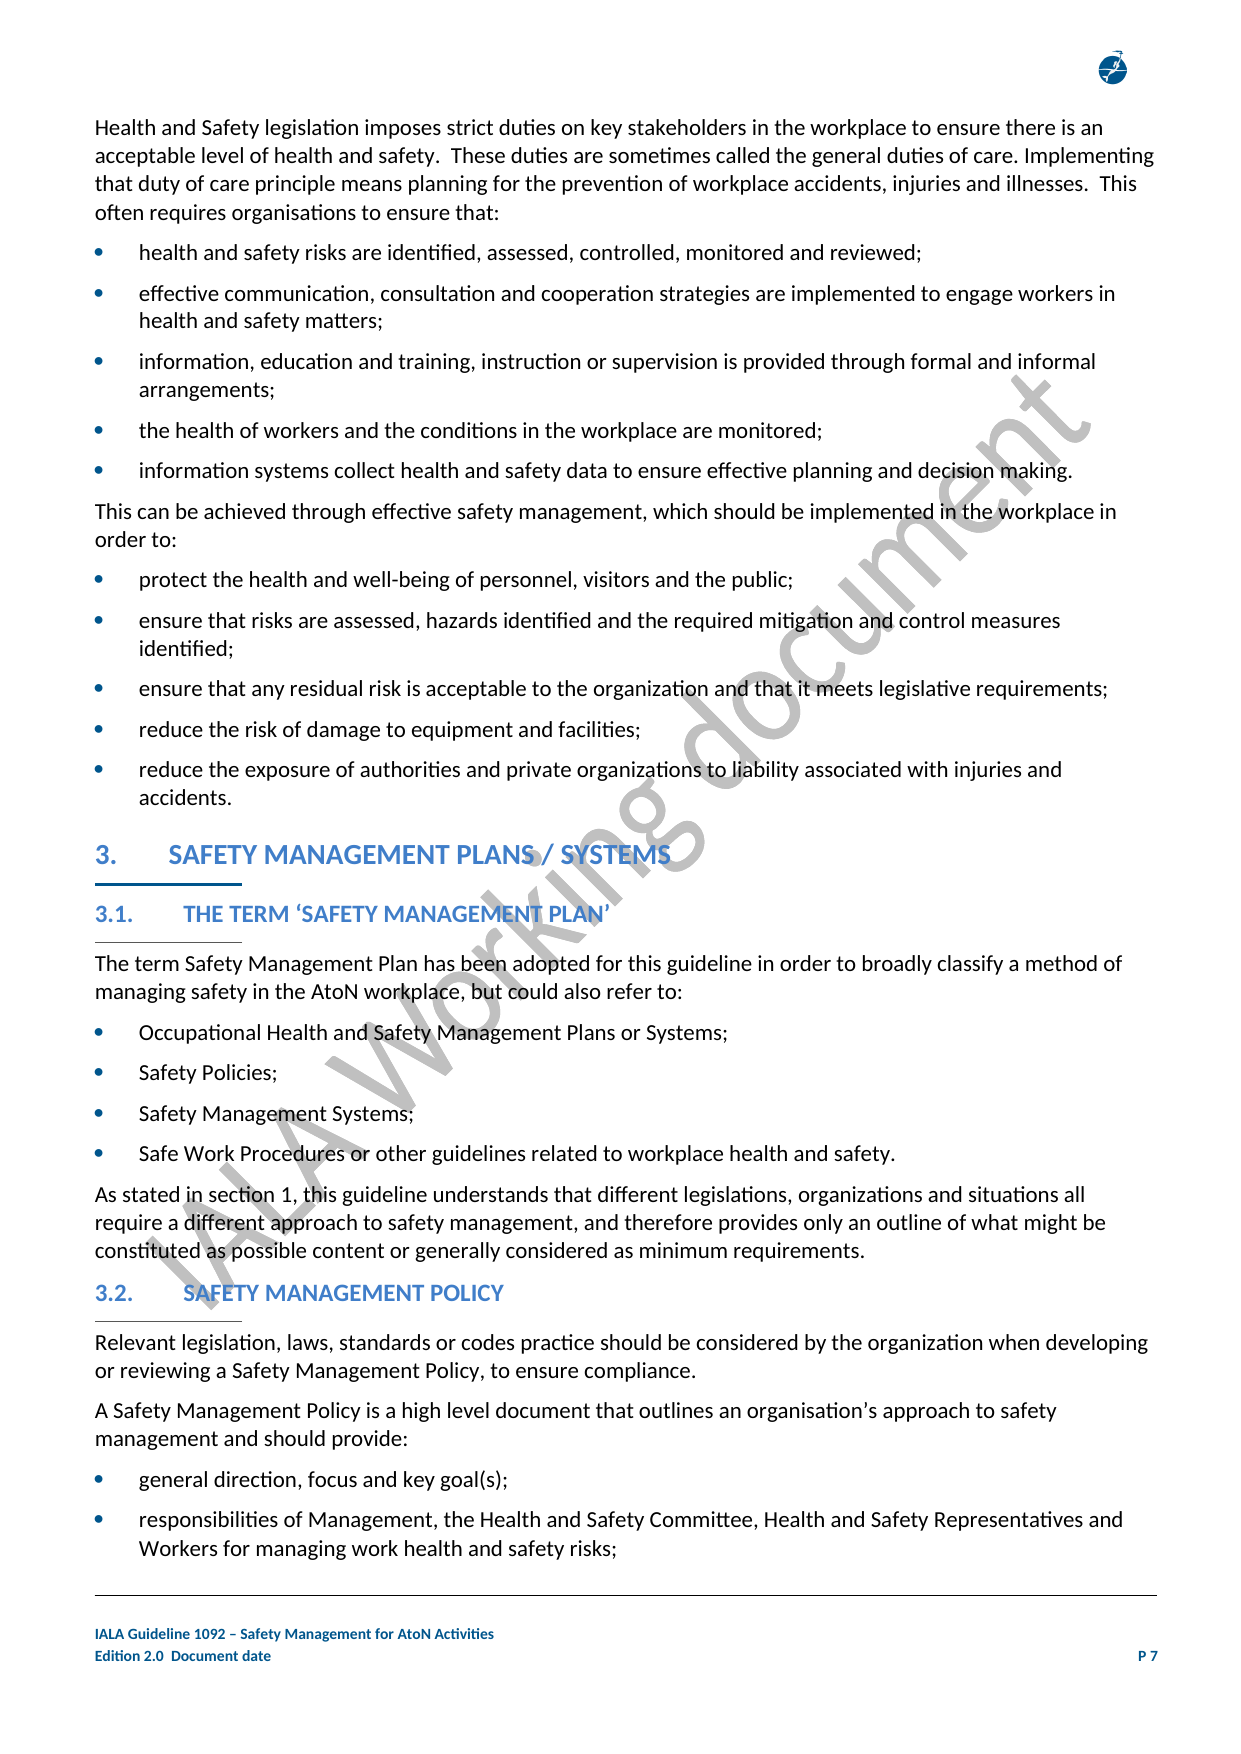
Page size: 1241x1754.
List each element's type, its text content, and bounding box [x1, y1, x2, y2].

text As stated in section 1, this guideline understands that different legislations, organizations and situations all require a different approach to safety management, and therefore provides only an outline of what might be constituted as possible content or generally considered as minimum requirements. [94, 1180, 1157, 1264]
text information systems collect health and safety data to ensure effective planning and decision making. [94, 456, 1157, 484]
text Safe Work Procedures or other guidelines related to workplace health and safety. [94, 1139, 1157, 1168]
text Safety Management Systems; [94, 1099, 1157, 1127]
text A Safety Management Policy is a high level document that outlines an organisation’s approach to safety management and should provide: [94, 1397, 1157, 1453]
text effective communication, consultation and cooperation strategies are implemented to engage workers in health and safety matters; [94, 279, 1157, 335]
subtitle SAFETY MANAGEMENT PLANS / SYSTEMS [94, 836, 1157, 872]
text reduce the exposure of authorities and private organizations to liability associated with injuries and accidents. [94, 755, 1157, 811]
picture [1067, 0, 1186, 119]
text The term Safety Management Plan has been adopted for this guideline in order to broadly classify a method of managing safety in the AtoN workplace, but could also refer to: [94, 949, 1157, 1006]
text responsibilities of Management, the Health and Safety Committee, Health and Safety Representatives and Workers for managing work health and safety risks; [94, 1506, 1157, 1562]
subtitle Safety Management Policy [94, 1277, 1157, 1307]
text the health of workers and the conditions in the workplace are monitored; [94, 416, 1157, 444]
text Occupational Health and Safety Management Plans or Systems; [94, 1018, 1157, 1046]
text protect the health and well-being of personnel, visitors and the public; [94, 565, 1157, 593]
text general direction, focus and key goal(s); [94, 1465, 1157, 1493]
text ensure that risks are assessed, hazards identified and the required mitigation and control measures identified; [94, 606, 1157, 662]
text ensure that any residual risk is acceptable to the organization and that it meets legislative requirements; [94, 674, 1157, 702]
subtitle The term ‘Safety Management Plan’ [94, 898, 1157, 929]
text information, education and training, instruction or supervision is provided through formal and informal arrangements; [94, 347, 1157, 403]
text Health and Safety legislation imposes strict duties on key stakeholders in the workplace to ensure there is an acceptable level of health and safety. These duties are sometimes called the general duties of care. Implementing that duty of care principle means planning for the prevention of workplace accidents, injuries and illnesses. This often requires organisations to ensure that: [94, 113, 1157, 226]
text health and safety risks are identified, assessed, controlled, monitored and reviewed; [94, 238, 1157, 266]
text This can be achieved through effective safety management, which should be implemented in the workplace in order to: [94, 497, 1157, 553]
text Safety Policies; [94, 1058, 1157, 1087]
text reduce the risk of damage to equipment and facilities; [94, 715, 1157, 743]
text Relevant legislation, laws, standards or codes practice should be considered by the organization when developing or reviewing a Safety Management Policy, to ensure compliance. [94, 1328, 1157, 1384]
